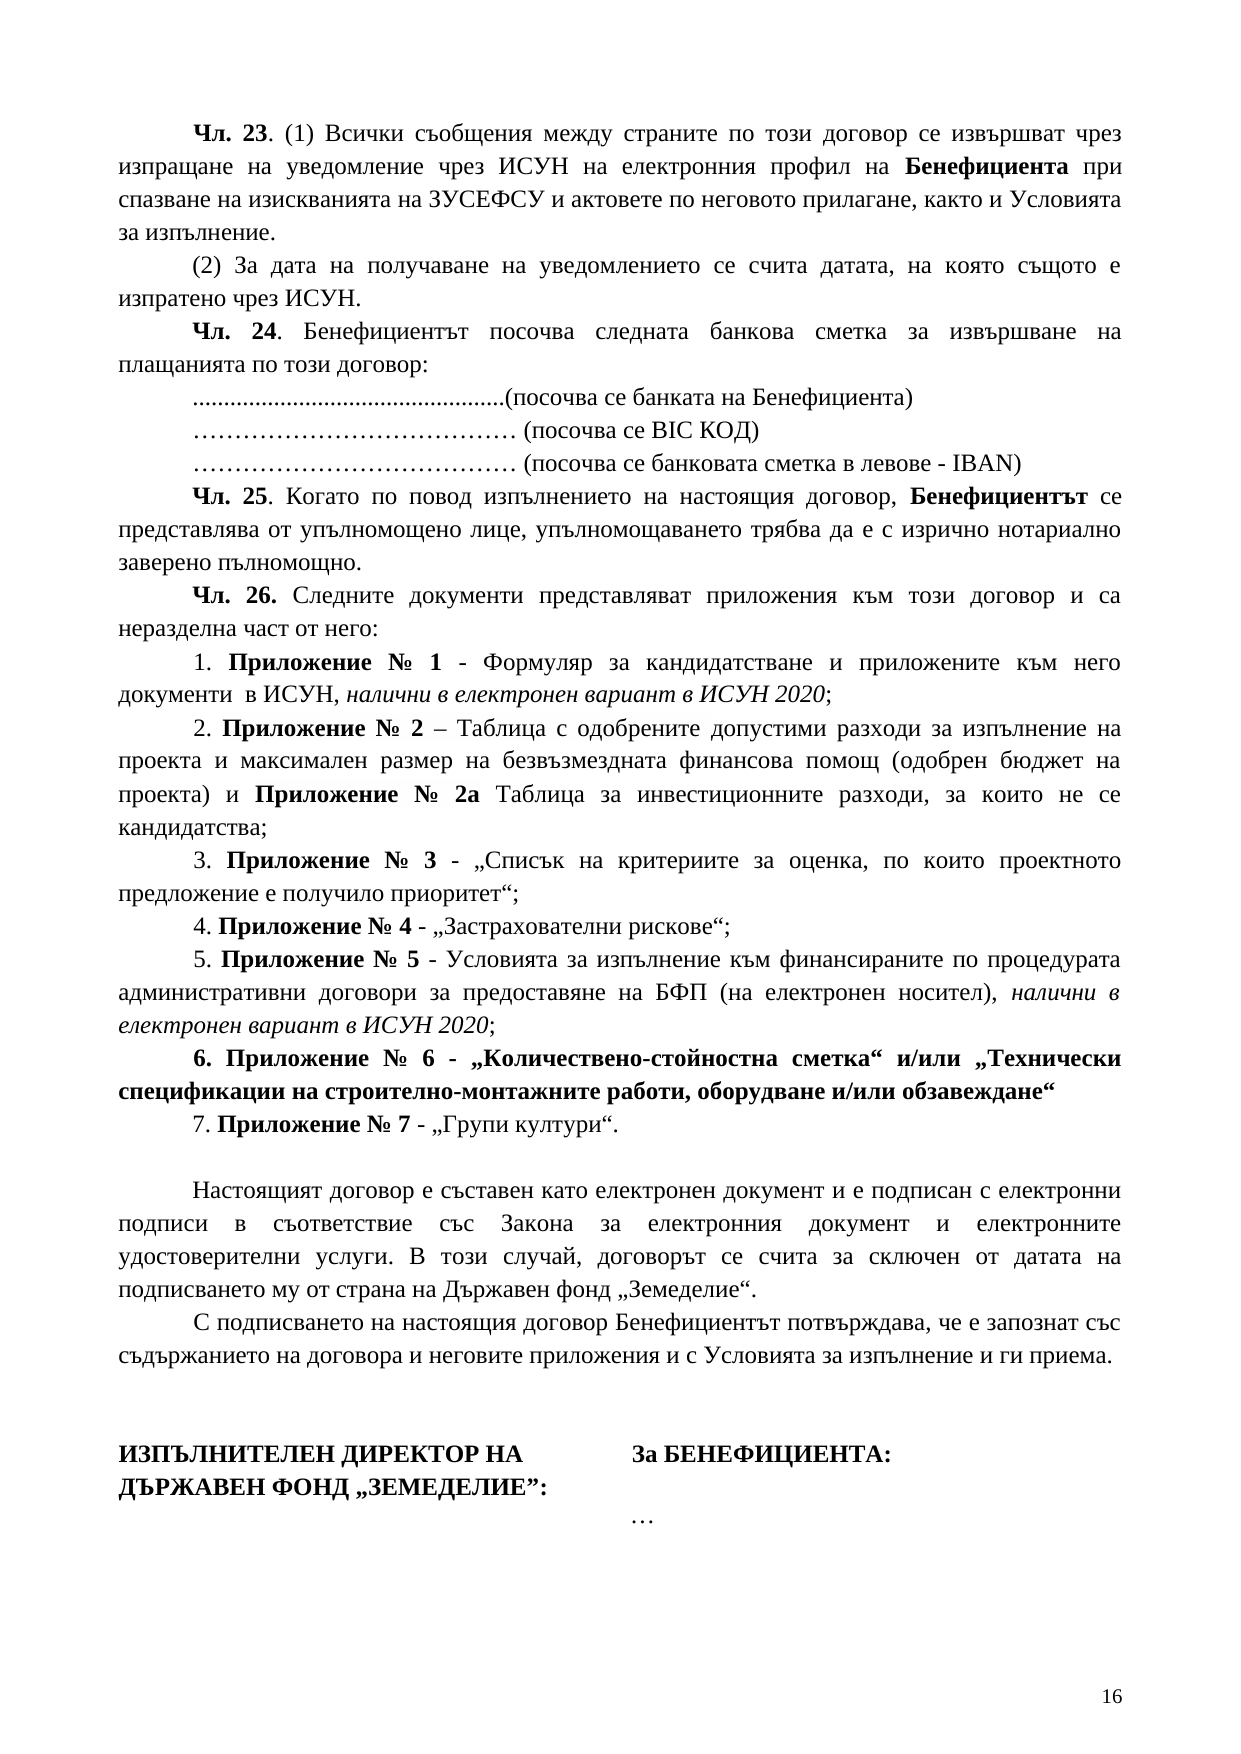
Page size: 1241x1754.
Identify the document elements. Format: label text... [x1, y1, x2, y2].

text Чл. 24. Бенефициентът посочва следната банкова сметка за извършване на плащанията по този договор: [118, 316, 1122, 378]
text 2. Приложение № 2 – Таблица с одобрените допустими разходи за изпълнение на проекта и максимален размер на безвъзмездната финансова помощ (одобрен бюджет на проекта) и Приложение № 2а Таблица за инвестиционните разходи, за които не се кандидатства; [118, 713, 1122, 840]
text 3. Приложение № 3 - „Списък на критериите за оценка, по които проектното предложение е получило приоритет“; [118, 845, 1122, 906]
text Чл. 23. (1) Всички съобщения между страните по този договор се извършват чрез изпращане на уведомление чрез ИСУН на електронния профил на Бенефициента при спазване на изискванията на ЗУСЕФСУ и актовете по неговото прилагане, както и Условията за изпълнение. [118, 118, 1122, 246]
text 6. Приложение № 6 - „Количествено-стойностна сметка“ и/или „Технически спецификации на строително-монтажните работи, оборудване и/или обзавеждане“ [118, 1043, 1122, 1104]
text ..................................................(посочва се банката на Бенефициента) [118, 382, 1122, 411]
text 5. Приложение № 5 - Условията за изпълнение към финансираните по процедурата административни договори за предоставяне на БФП (на електронен носител), налични в електронен вариант в ИСУН 2020; [118, 944, 1122, 1038]
text ………………………………… (посочва се банковата сметка в левове - IBAN) [118, 448, 1122, 477]
text Чл. 25. Когато по повод изпълнението на настоящия договор, Бенефициентът се представлява от упълномощено лице, упълномощаването трябва да е с изрично нотариално заверено пълномощно. [118, 481, 1122, 576]
table_header За БЕНЕФИЦИЕНТА: … [587, 1439, 1056, 1680]
text 4. Приложение № 4 - „Застрахователни рискове“; [118, 911, 1122, 939]
text С подписването на настоящия договор Бенефициентът потвърждава, че е запознат със съдържанието на договора и неговите приложения и с Условията за изпълнение и ги приема. [118, 1307, 1122, 1369]
text 1. Приложение № 1 - Формуляр за кандидатстване и приложените към него документи в ИСУН, налични в електронен вариант в ИСУН 2020; [118, 647, 1122, 708]
text (2) За дата на получаване на уведомлението се счита датата, на която същото е изпратено чрез ИСУН. [118, 250, 1122, 312]
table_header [107, 1439, 587, 1680]
text Чл. 26. Следните документи представляват приложения към този договор и са неразделна част от него: [118, 581, 1122, 642]
text Настоящият договор е съставен като електронен документ и е подписан с електронни подписи в съответствие със Закона за електронния документ и електронните удостоверителни услуги. В този случай, договорът се счита за сключен от датата на подписването му от страна на Държавен фонд „Земеделие“. [118, 1175, 1122, 1303]
text ………………………………… (посочва се BIC КОД) [118, 415, 1122, 444]
text 7. Приложение № 7 - „Групи култури“. [192, 1109, 1122, 1138]
